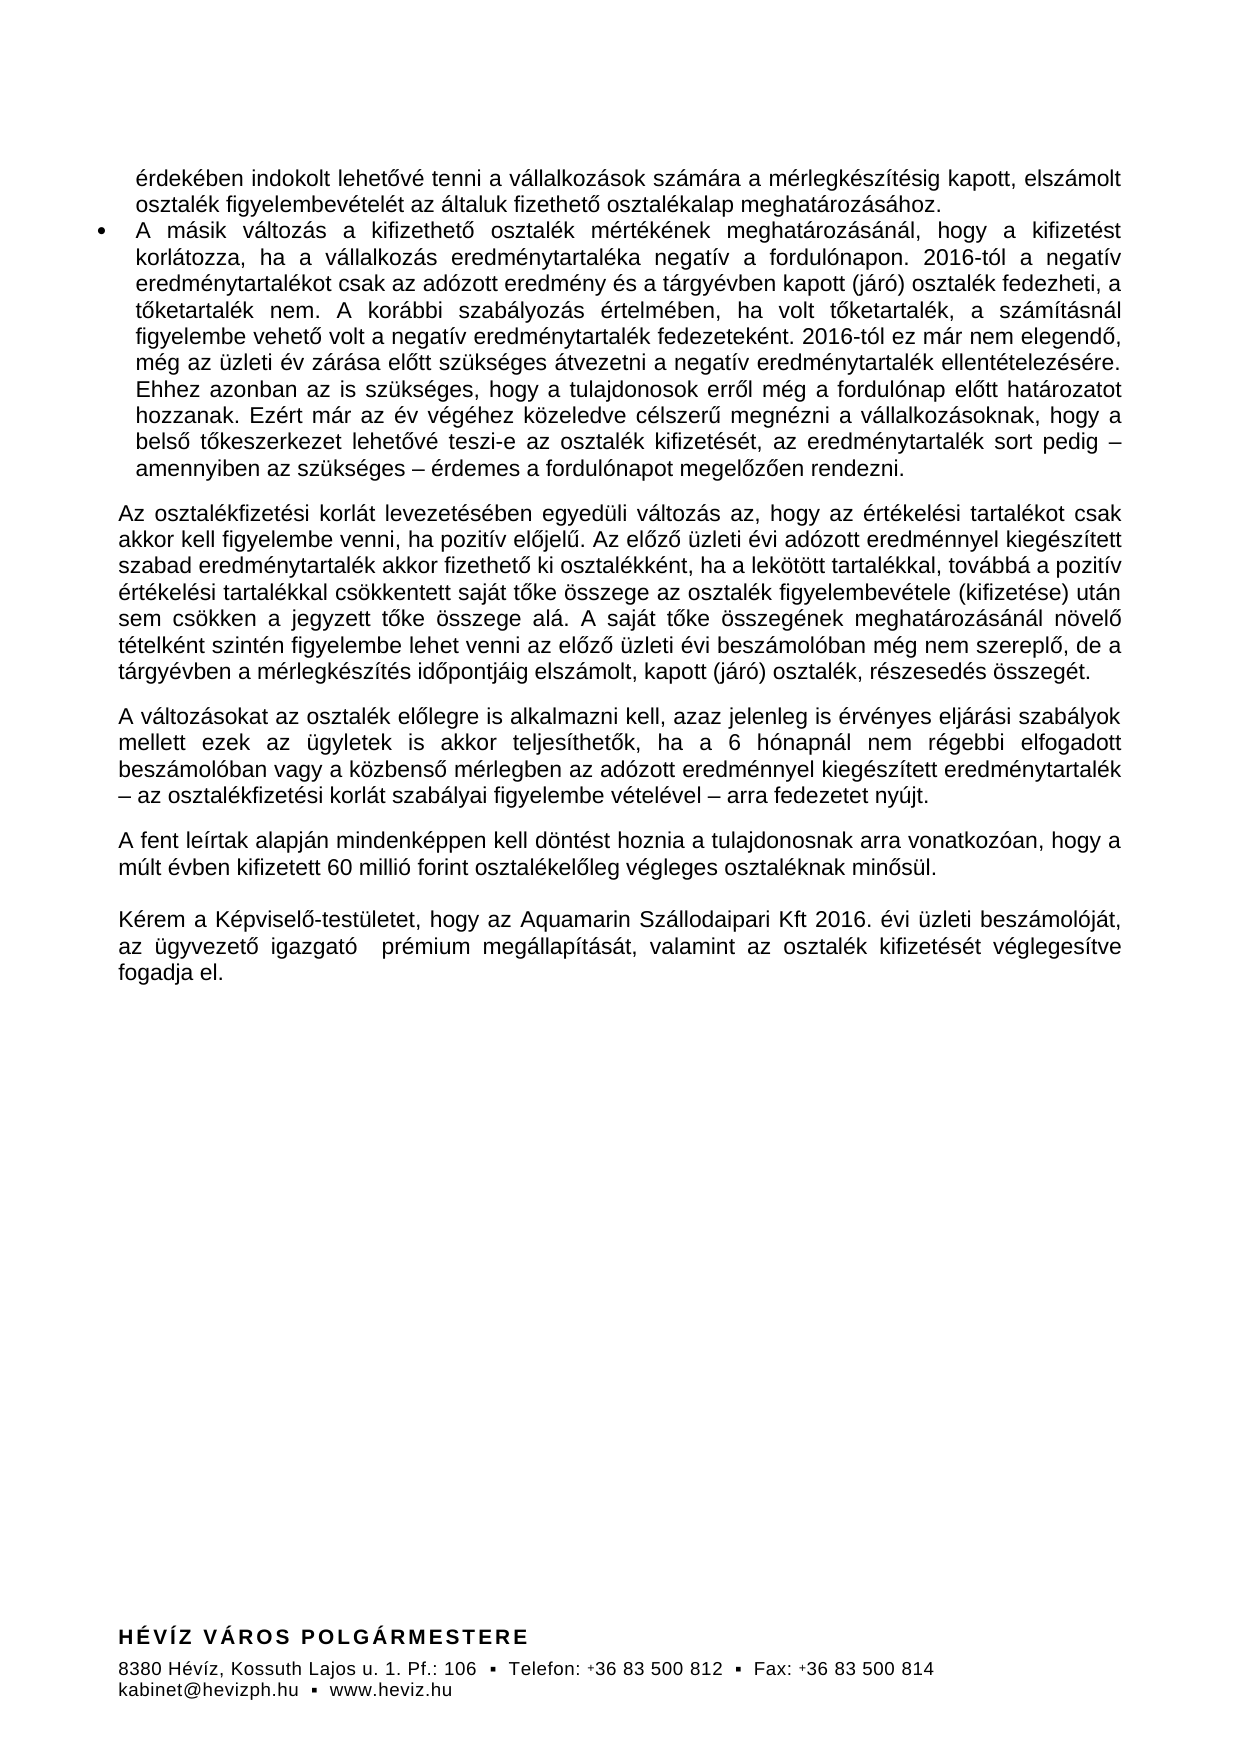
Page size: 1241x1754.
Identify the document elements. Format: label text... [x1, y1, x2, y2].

text A változásokat az osztalék előlegre is alkalmazni kell, azaz jelenleg is érvényes eljárási szabályok mellett ezek az ügyletek is akkor teljesíthetők, ha a 6 hónapnál nem régebbi elfogadott beszámolóban vagy a közbenső mérlegben az adózott eredménnyel kiegészített eredménytartalék – az osztalékfizetési korlát szabályai figyelembe vételével – arra fedezetet nyújt. [118, 703, 1122, 808]
text Az osztalékfizetési korlát levezetésében egyedüli változás az, hogy az értékelési tartalékot csak akkor kell figyelembe venni, ha pozitív előjelű. Az előző üzleti évi adózott eredménnyel kiegészített szabad eredménytartalék akkor fizethető ki osztalékként, ha a lekötött tartalékkal, továbbá a pozitív értékelési tartalékkal csökkentett saját tőke összege az osztalék figyelembevétele (kifizetése) után sem csökken a jegyzett tőke összege alá. A saját tőke összegének meghatározásánál növelő tételként szintén figyelembe lehet venni az előző üzleti évi beszámolóban még nem szereplő, de a tárgyévben a mérlegkészítés időpontjáig elszámolt, kapott (járó) osztalék, részesedés összegét. [118, 500, 1122, 684]
text Kérem a Képviselő-testületet, hogy az Aquamarin Szállodaipari Kft 2016. évi üzleti beszámolóját, az ügyvezető igazgató prémium megállapítását, valamint az osztalék kifizetését véglegesítve fogadja el. [118, 906, 1122, 985]
text A fent leírtak alapján mindenképpen kell döntést hoznia a tulajdonosnak arra vonatkozóan, hogy a múlt évben kifizetett 60 millió forint osztalékelőleg végleges osztaléknak minősül. [118, 827, 1122, 880]
list A másik változás a kifizethető osztalék mértékének meghatározásánál, hogy a kifizetést korlátozza, ha a vállalkozás eredménytartaléka negatív a fordulónapon. 2016-tól a negatív eredménytartalékot csak az adózott eredmény és a tárgyévben kapott (járó) osztalék fedezheti, a tőketartalék nem. A korábbi szabályozás értelmében, ha volt tőketartalék, a számításnál figyelembe vehető volt a negatív eredménytartalék fedezeteként. 2016-tól ez már nem elegendő, még az üzleti év zárása előtt szükséges átvezetni a negatív eredménytartalék ellentételezésére. Ehhez azonban az is szükséges, hogy a tulajdonosok erről még a fordulónap előtt határozatot hozzanak. Ezért már az év végéhez közeledve célszerű megnézni a vállalkozásoknak, hogy a belső tőkeszerkezet lehetővé teszi-e az osztalék kifizetését, az eredménytartalék sort pedig – amennyiben az szükséges – érdemes a fordulónapot megelőzően rendezni. [98, 217, 1122, 481]
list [98, 165, 1122, 217]
